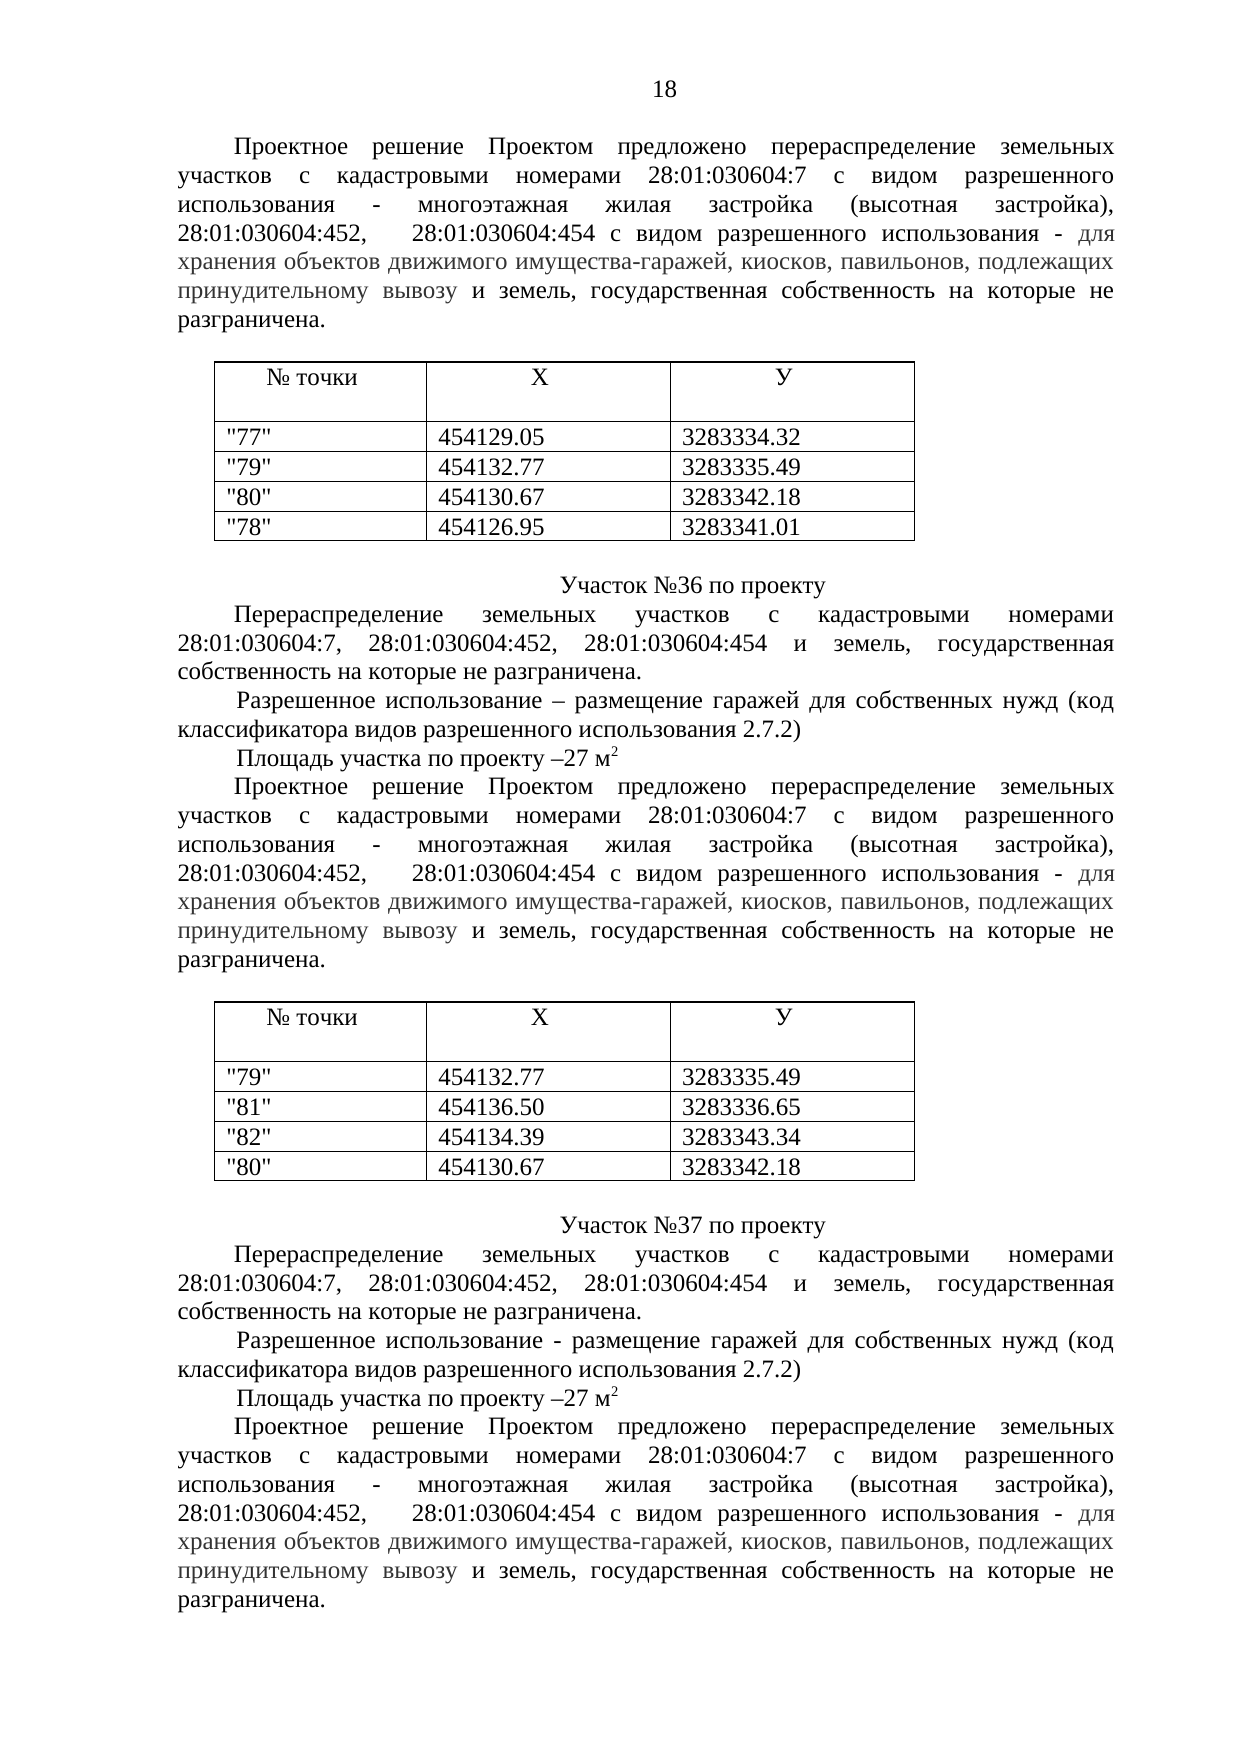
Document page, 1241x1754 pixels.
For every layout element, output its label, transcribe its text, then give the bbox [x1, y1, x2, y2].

table_cell "78" [215, 512, 426, 540]
text Разрешенное использование – размещение гаражей для собственных нужд (код классификатора видов разрешенного использования 2.7.2) [177, 685, 1114, 743]
table_header У [671, 363, 914, 421]
table_cell 454132.77 [427, 1062, 670, 1091]
table_cell 3283342.18 [671, 482, 914, 511]
table_cell "79" [215, 1062, 426, 1091]
text Разрешенное использование - размещение гаражей для собственных нужд (код классификатора видов разрешенного использования 2.7.2) [177, 1325, 1114, 1383]
text Участок №37 по проекту [177, 1210, 1152, 1239]
table_cell 454130.67 [427, 1152, 670, 1180]
text Проектное решение Проектом предложено перераспределение земельных участков с кадастровыми номерами 28:01:030604:7 с видом разрешенного использования - многоэтажная жилая застройка (высотная застройка), 28:01:030604:452, 28:01:030604:454 с видом разрешенного использования - для хранения объектов движимого имущества-гаражей, киосков, павильонов, подлежащих принудительному вывозу и земель, государственная собственность на которые не разграничена. [177, 771, 1114, 886]
table_cell "82" [215, 1122, 426, 1151]
text Площадь участка по проекту –27 м2 [177, 1383, 1114, 1411]
text Проектное решение Проектом предложено перераспределение земельных участков с кадастровыми номерами 28:01:030604:7 с видом разрешенного использования - многоэтажная жилая застройка (высотная застройка), 28:01:030604:452, 28:01:030604:454 с видом разрешенного использования - для хранения объектов движимого имущества-гаражей, киосков, павильонов, подлежащих принудительному вывозу и земель, государственная собственность на которые не разграничена. [177, 1555, 1114, 1613]
table_cell 3283335.49 [671, 1062, 914, 1091]
table_header У [671, 1003, 914, 1061]
text Проектное решение Проектом предложено перераспределение земельных участков с кадастровыми номерами 28:01:030604:7 с видом разрешенного использования - многоэтажная жилая застройка (высотная застройка), 28:01:030604:452, 28:01:030604:454 с видом разрешенного использования - для хранения объектов движимого имущества-гаражей, киосков, павильонов, подлежащих принудительному вывозу и земель, государственная собственность на которые не разграничена. [177, 915, 1114, 973]
table_cell "79" [215, 452, 426, 481]
table_cell 454136.50 [427, 1092, 670, 1121]
table_header № точки [215, 1003, 426, 1061]
text Участок №36 по проекту [177, 570, 1152, 599]
table_cell 454130.67 [427, 482, 670, 511]
text Проектное решение Проектом предложено перераспределение земельных участков с кадастровыми номерами 28:01:030604:7 с видом разрешенного использования - многоэтажная жилая застройка (высотная застройка), 28:01:030604:452, 28:01:030604:454 с видом разрешенного использования - для хранения объектов движимого имущества-гаражей, киосков, павильонов, подлежащих принудительному вывозу и земель, государственная собственность на которые не разграничена. [177, 275, 1114, 333]
table_cell 454129.05 [427, 422, 670, 451]
table_cell 3283341.01 [671, 512, 914, 540]
text Проектное решение Проектом предложено перераспределение земельных участков с кадастровыми номерами 28:01:030604:7 с видом разрешенного использования - многоэтажная жилая застройка (высотная застройка), 28:01:030604:452, 28:01:030604:454 с видом разрешенного использования - для хранения объектов движимого имущества-гаражей, киосков, павильонов, подлежащих принудительному вывозу и земель, государственная собственность на которые не разграничена. [177, 131, 1114, 246]
table_cell 454134.39 [427, 1122, 670, 1151]
table_header Х [427, 1003, 670, 1061]
text Проектное решение Проектом предложено перераспределение земельных участков с кадастровыми номерами 28:01:030604:7 с видом разрешенного использования - многоэтажная жилая застройка (высотная застройка), 28:01:030604:452, 28:01:030604:454 с видом разрешенного использования - для хранения объектов движимого имущества-гаражей, киосков, павильонов, подлежащих принудительному вывозу и земель, государственная собственность на которые не разграничена. [177, 1411, 1114, 1526]
table_cell "80" [215, 1152, 426, 1180]
table_cell "77" [215, 422, 426, 451]
table_cell 3283342.18 [671, 1152, 914, 1180]
table_cell "81" [215, 1092, 426, 1121]
table_cell 3283335.49 [671, 452, 914, 481]
table_cell "80" [215, 482, 426, 511]
table_cell 454132.77 [427, 452, 670, 481]
table_cell 3283343.34 [671, 1122, 914, 1151]
table_cell 3283336.65 [671, 1092, 914, 1121]
table_cell 3283334.32 [671, 422, 914, 451]
table_header Х [427, 363, 670, 421]
table_header № точки [215, 363, 426, 421]
text Площадь участка по проекту –27 м2 [177, 743, 1114, 771]
table_cell 454126.95 [427, 512, 670, 540]
